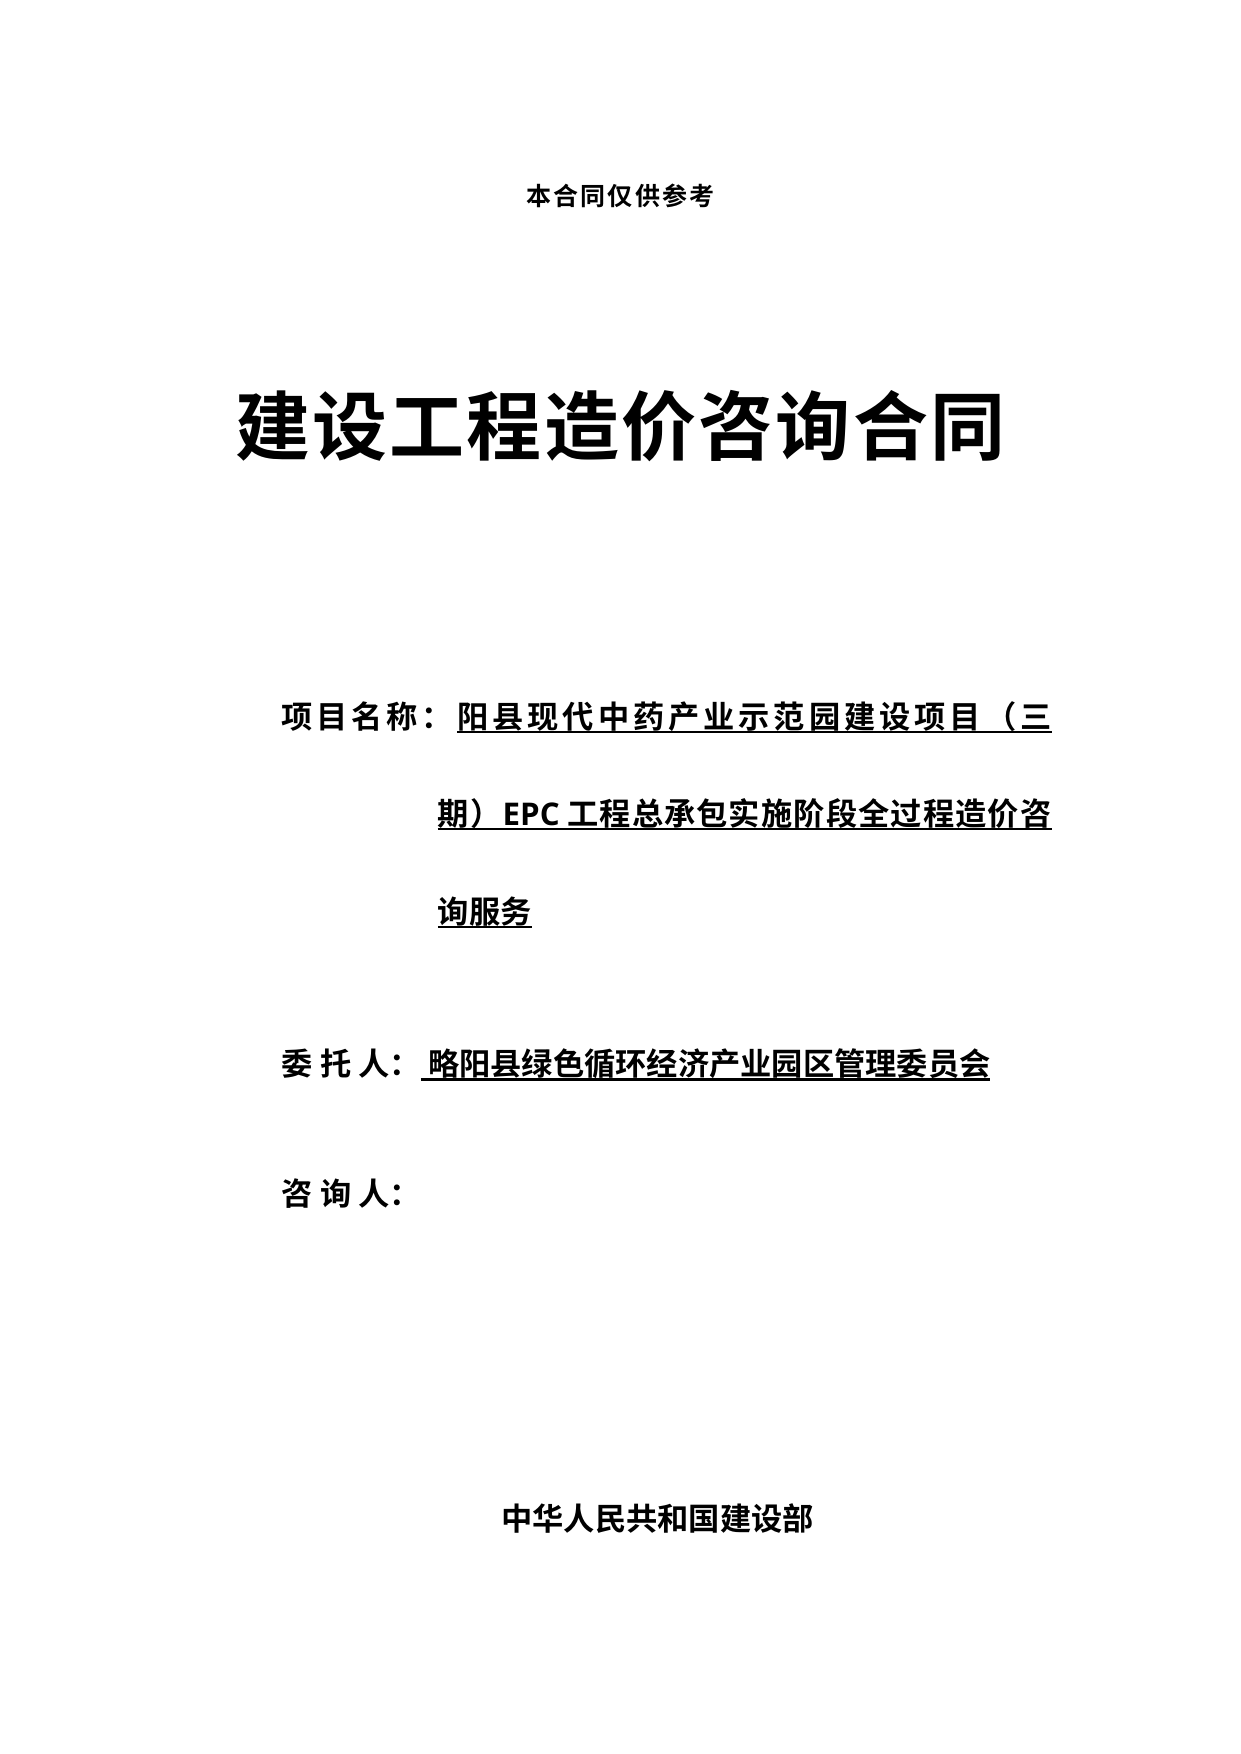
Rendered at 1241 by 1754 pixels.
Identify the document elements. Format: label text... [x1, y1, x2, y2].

text 咨 询 人： [187, 1159, 1053, 1224]
text 建设工程造价咨询合同 [187, 357, 1053, 487]
text 项目名称：阳县现代中药产业示范园建设项目（三期）EPC工程总承包实施阶段全过程造价咨询服务 [281, 682, 1053, 942]
text 委 托 人： 略阳县绿色循环经济产业园区管理委员会 [187, 1029, 1053, 1094]
text 中华人民共和国建设部 [187, 1484, 1053, 1549]
text 本合同仅供参考 [187, 162, 1053, 227]
